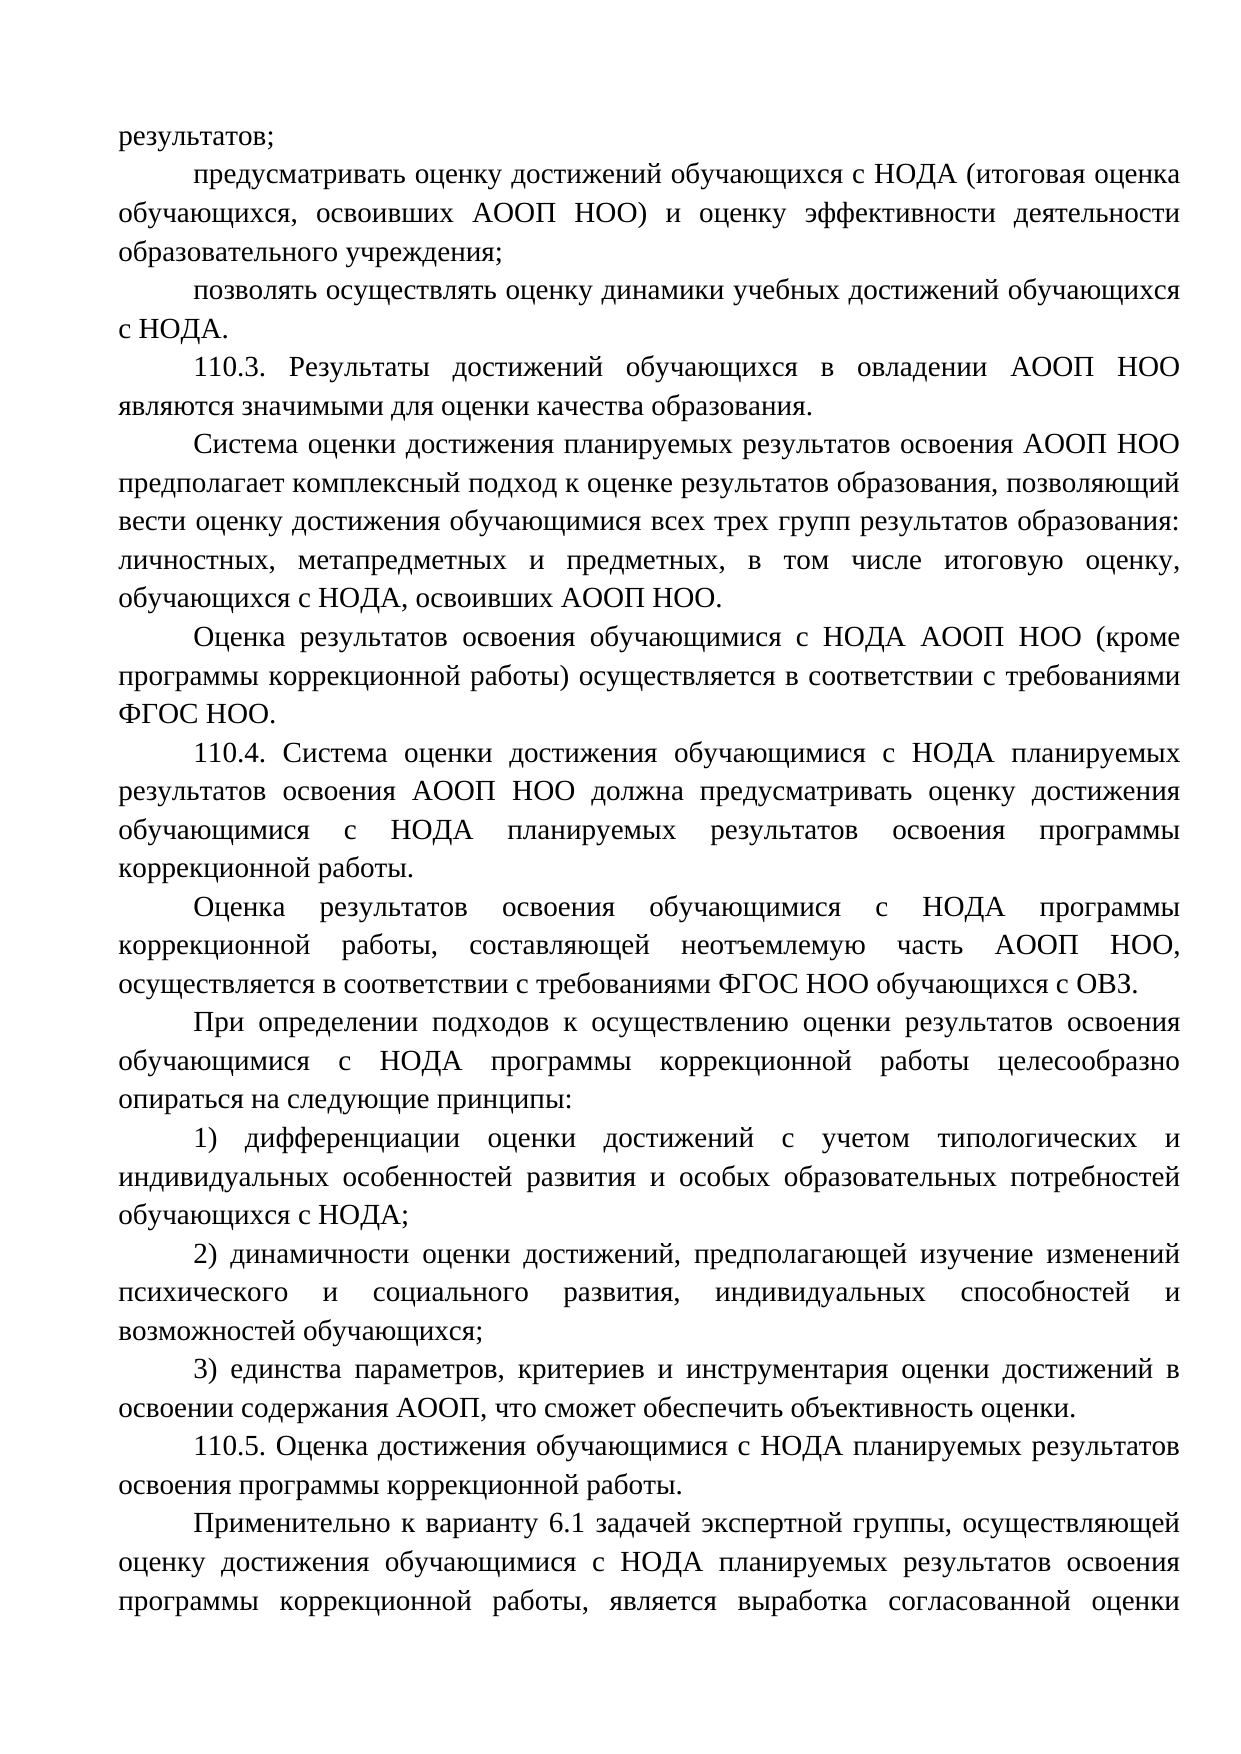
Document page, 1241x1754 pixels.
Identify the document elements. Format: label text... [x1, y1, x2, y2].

text 110.4. Система оценки достижения обучающимися с НОДА планируемых результатов освоения АООП НОО должна предусматривать оценку достижения обучающимися с НОДА планируемых результатов освоения программы коррекционной работы. [118, 735, 1181, 884]
text Оценка результатов освоения обучающимися с НОДА АООП НОО (кроме программы коррекционной работы) осуществляется в соответствии с требованиями ФГОС НОО. [118, 619, 1181, 730]
text позволять осуществлять оценку динамики учебных достижений обучающихся с НОДА. [118, 272, 1181, 344]
text 3) единства параметров, критериев и инструментария оценки достижений в освоении содержания АООП, что сможет обеспечить объективность оценки. [118, 1351, 1181, 1423]
text Система оценки достижения планируемых результатов освоения АООП НОО предполагает комплексный подход к оценке результатов образования, позволяющий вести оценку достижения обучающимися всех трех групп результатов образования: личностных, метапредметных и предметных, в том числе итоговую оценку, обучающихся с НОДА, освоивших АООП НОО. [118, 426, 1181, 614]
text При определении подходов к осуществлению оценки результатов освоения обучающимися с НОДА программы коррекционной работы целесообразно опираться на следующие принципы: [118, 1004, 1181, 1115]
text 110.5. Оценка достижения обучающимися с НОДА планируемых результатов освоения программы коррекционной работы. [118, 1428, 1181, 1501]
text предусматривать оценку достижений обучающихся с НОДА (итоговая оценка обучающихся, освоивших АООП НОО) и оценку эффективности деятельности образовательного учреждения; [118, 157, 1181, 267]
text 1) дифференциации оценки достижений с учетом типологических и индивидуальных особенностей развития и особых образовательных потребностей обучающихся с НОДА; [118, 1120, 1181, 1231]
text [118, 118, 1181, 152]
text 110.3. Результаты достижений обучающихся в овладении АООП НОО являются значимыми для оценки качества образования. [118, 349, 1181, 421]
text 2) динамичности оценки достижений, предполагающей изучение изменений психического и социального развития, индивидуальных способностей и возможностей обучающихся; [118, 1236, 1181, 1346]
text Оценка результатов освоения обучающимися с НОДА программы коррекционной работы, составляющей неотъемлемую часть АООП НОО, осуществляется в соответствии с требованиями ФГОС НОО обучающихся с ОВЗ. [118, 889, 1181, 999]
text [118, 1506, 1181, 1616]
